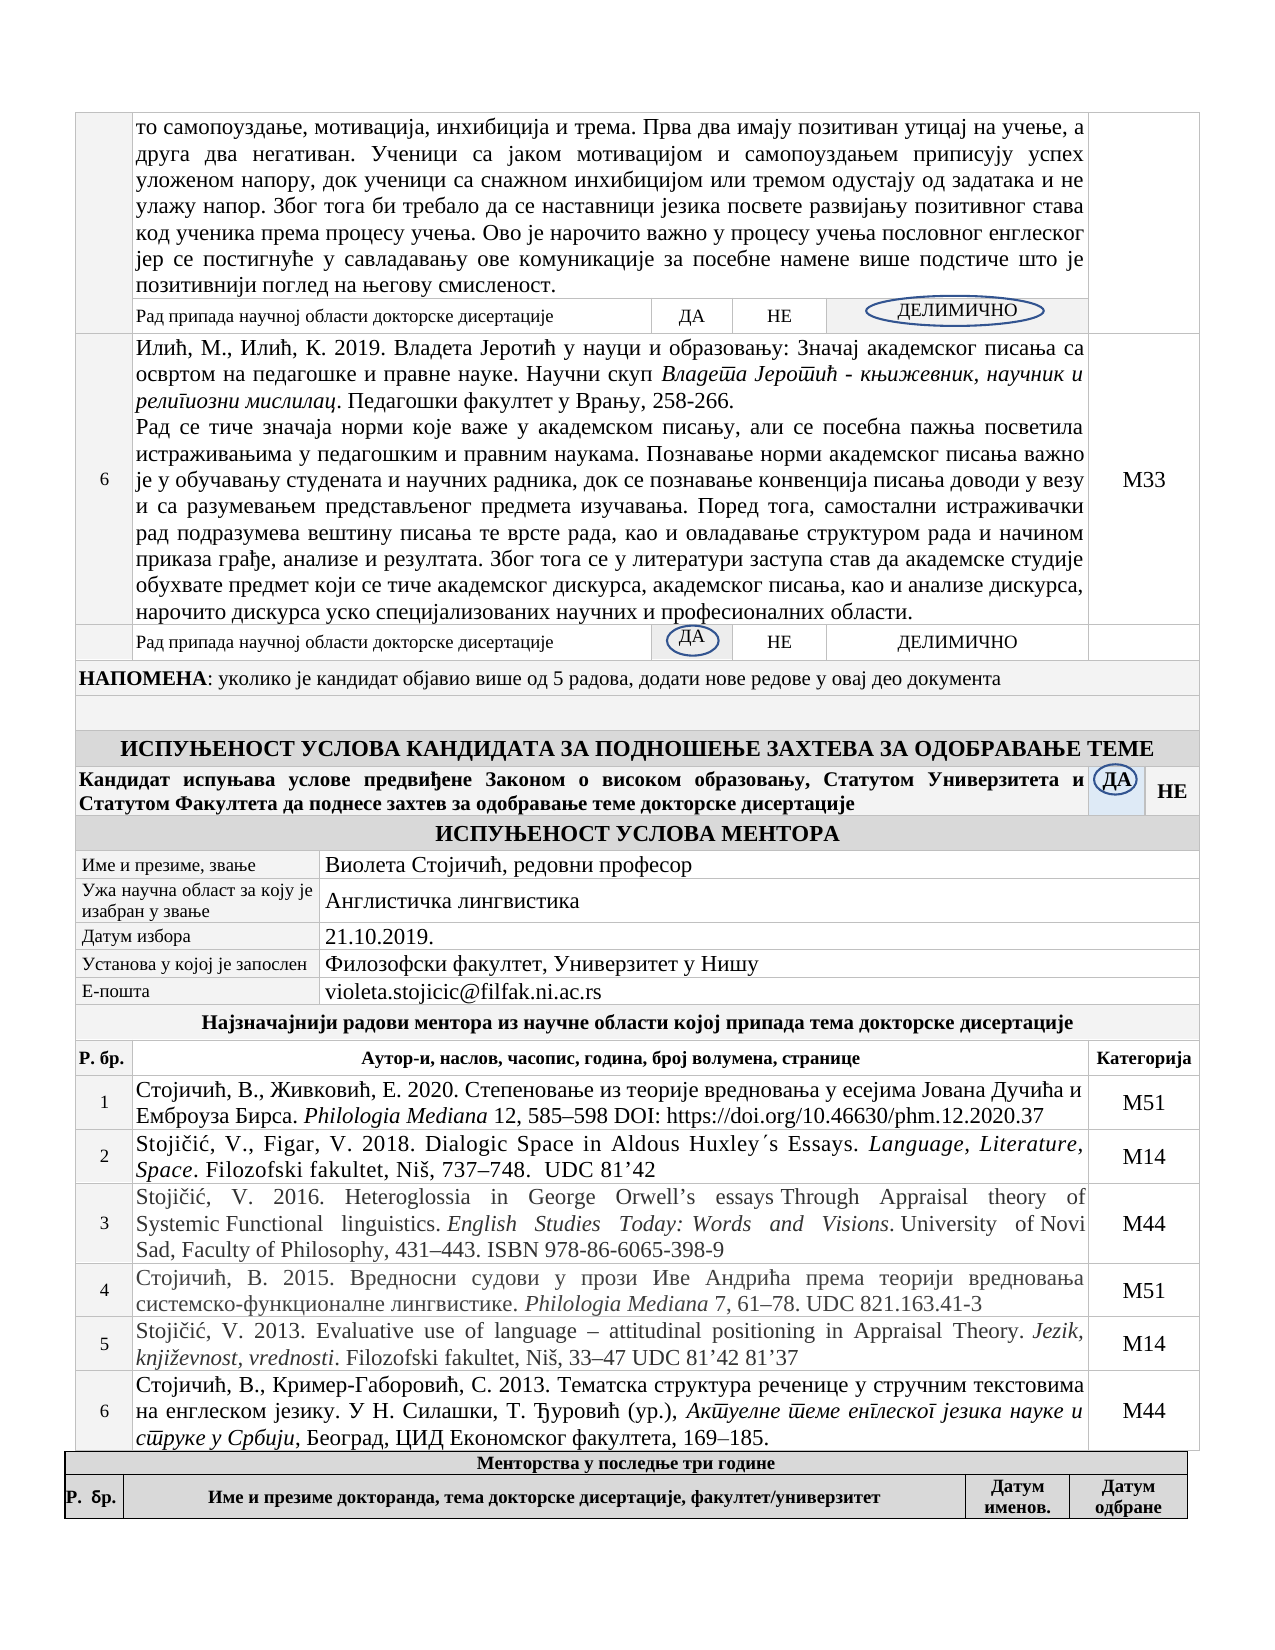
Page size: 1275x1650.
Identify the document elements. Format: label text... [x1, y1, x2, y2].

table_cell Рад припада научној области докторске дисертације [133, 625, 651, 659]
table_cell 6 [76, 1371, 132, 1450]
table_cell [76, 625, 132, 659]
table_cell Датум избора [76, 923, 319, 949]
table_cell Ужа научна област за коју је изабран у звање [76, 879, 319, 922]
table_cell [133, 113, 1088, 298]
table_cell ДЕЛИМИЧНО [827, 625, 1088, 659]
table_cell М44 [1089, 1184, 1199, 1262]
table_cell Филозофски факултет, Универзитет у Нишу [320, 950, 1199, 977]
table_cell Е-пошта [76, 978, 319, 1004]
table_cell Датум именов. [966, 1475, 1069, 1518]
table_cell Аутор-и, наслов, часопис, година, број волумена, странице [133, 1041, 1088, 1075]
table_cell 6 [76, 334, 132, 624]
table_cell М51 [1089, 1264, 1199, 1316]
table_cell 1 [76, 1076, 132, 1129]
table_cell Најзначајнији радови ментора из научне области којој припада тема докторске дисертације [76, 1005, 1199, 1039]
table_cell М33 [1089, 334, 1199, 624]
table_cell Категорија [1089, 1041, 1199, 1075]
table_cell ИСПУЊЕНОСТ УСЛОВА КАНДИДАТА ЗА ПОДНОШЕЊЕ ЗАХТЕВА ЗА ОДОБРАВАЊЕ ТЕМЕ [76, 731, 1199, 766]
table_cell НЕ [733, 299, 826, 333]
table_cell ДА [652, 625, 732, 659]
table_cell 2 [76, 1130, 132, 1182]
table_cell 3 [76, 1184, 132, 1262]
table_cell Р. бр. [66, 1475, 123, 1518]
table_cell М51 [1089, 1076, 1199, 1129]
table_cell Рад припада научној области докторске дисертације [133, 299, 651, 333]
table_cell Име и презиме докторанда, тема докторске дисертације, факултет/универзитет [124, 1475, 965, 1518]
table_cell Stojičić, V. 2016. Heteroglossia in George Orwell’s essays Through Appraisal theory of Systemic Functional linguistics. English Studies Today: Words and Visions. University of Novi Sad, Faculty of Philosophy, 431–443. ISBN 978-86-6065-398-9 [133, 1184, 1088, 1262]
table_cell Стојичић, В. 2015. Вредносни судови у прози Иве Андрића према теорији вредновања системско-функционалне лингвистике. Philologia Mediana 7, 61–78. UDC 821.163.41-3 [133, 1264, 1088, 1316]
table_cell Р. бр. [76, 1041, 132, 1075]
table_cell ДА [652, 299, 732, 333]
table_cell НАПОМЕНА: уколико је кандидат објавио више од 5 радова, додати нове редове у овај део документа [76, 661, 1199, 695]
table_cell M44 [1089, 1371, 1199, 1450]
table_cell ИСПУЊЕНОСТ УСЛОВА МЕНТОРА [76, 816, 1199, 850]
table_cell 4 [76, 1264, 132, 1316]
table_cell violeta.stojicic@filfak.ni.ac.rs [320, 978, 1199, 1004]
table_cell Виолета Стојичић, редовни професор [320, 851, 1199, 878]
table_header Менторства у последње три године [66, 1452, 1187, 1474]
table_cell Stojičić, V., Figar, V. 2018. Dialogic Space in Aldous Huxleys Essays. Language, Literature, Space. Filozofski fakultet, Niš, 737–748. UDC 81’42 [133, 1130, 1088, 1182]
table_cell Стојичић, В., Кример-Габоровић, С. 2013. Тематска структура реченице у стручним текстовима на енглеском језику. У Н. Силашки, Т. Ђуровић (ур.), Актуелне теме енглеског језика науке и струке у Србији, Београд, ЦИД Економског факултета, 169–185. [133, 1371, 1088, 1450]
table_cell Англистичка лингвистика [320, 879, 1199, 922]
table_cell ДА [1089, 767, 1144, 815]
table_cell Име и презиме, звање [76, 851, 319, 878]
table_cell [76, 696, 1199, 730]
table_cell Илић, М., Илић, К. 2019. Владета Јеротић у науци и образовању: Значај академског писања са освртом на педагошке и правне науке. Научни скуп Владета Јеротић - књижевник, научник и религиозни мислилац. Педагошки факултет у Врању, 258-266. Рад се тиче значаја норми које важе у академском писању, али се посебна пажња посветила истраживањима у педагошким и правним наукама. Познавање норми академског писања важно је у обучавању студената и научних радника, док се познавање конвенција писања доводи у везу и са разумевањем представљеног предмета изучавања. Поред тога, самостални истраживачки рад подразумева вештину писања те врсте рада, као и овладавање структуром рада и начином приказа грађе, анализе и резултата. Због тога се у литератури заступа став да академске студије обухвате предмет који се тиче академског дискурса, академског писања, као и анализе дискурса, нарочито дискурса уско специјализованих научних и професионалних области. [133, 334, 1088, 624]
table_cell М14 [1089, 1130, 1199, 1182]
table_cell Датум одбране [1070, 1475, 1187, 1518]
table_cell 21.10.2019. [320, 923, 1199, 949]
table_cell ДЕЛИМИЧНО [827, 299, 1088, 333]
table_cell НЕ [1146, 767, 1199, 815]
table_cell Кандидат испуњава услове предвиђене Законом о високом образовању, Статутом Универзитета и Статутом Факултета да поднесе захтев за одобравање теме докторске дисертације [76, 767, 1088, 815]
table_cell 5 [76, 1317, 132, 1370]
table_cell [1089, 625, 1199, 659]
table_cell Установа у којој је запослен [76, 950, 319, 977]
table_cell М14 [1089, 1317, 1199, 1370]
table_cell Stojičić, V. 2013. Еvaluative use of language – attitudinal positioning in Аppraisal Тheory. Jezik, književnost, vrednosti. Filozofski fakultet, Niš, 33–47 UDC 81’42 81’37 [133, 1317, 1088, 1370]
table_cell НЕ [733, 625, 826, 659]
